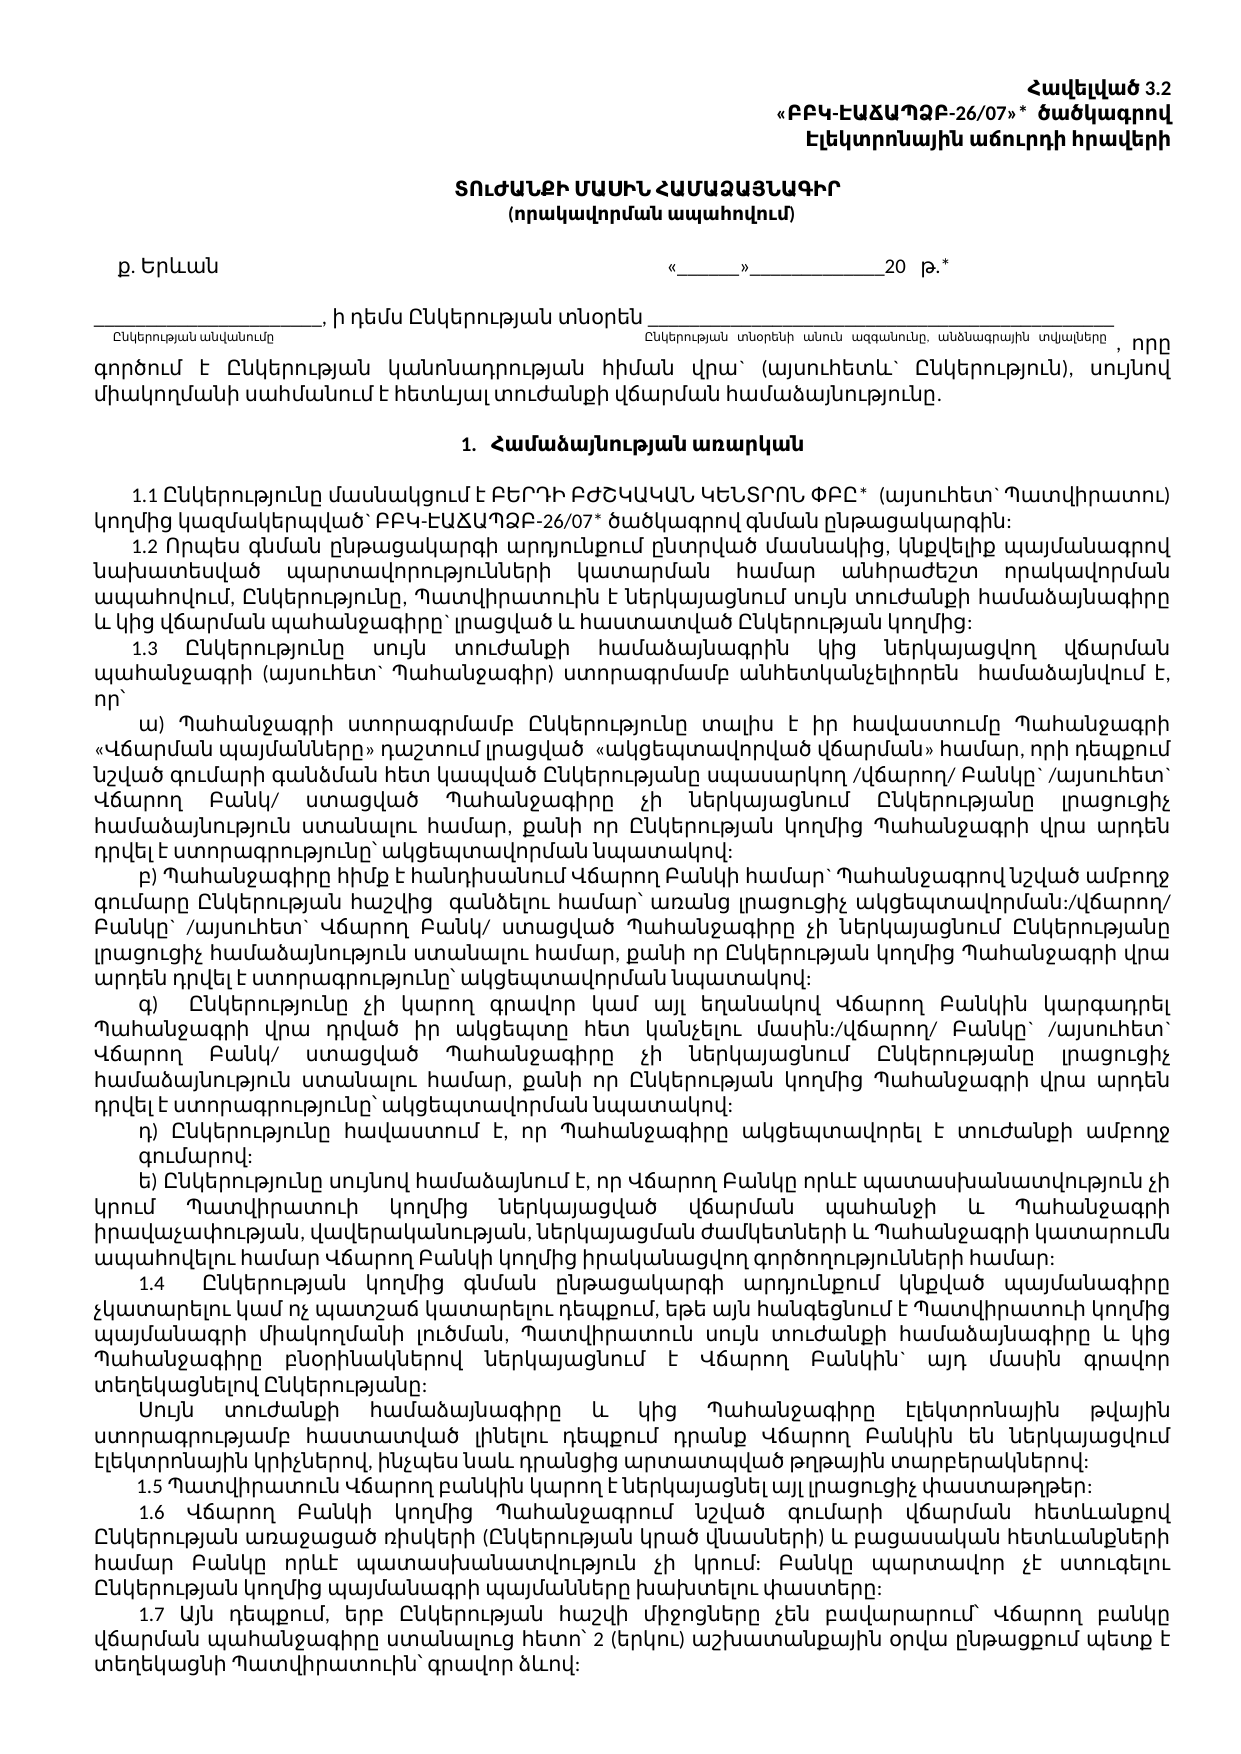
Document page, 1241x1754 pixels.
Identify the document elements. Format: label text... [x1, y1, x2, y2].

text ՏՈւԺԱՆՔԻ ՄԱՍԻՆ ՀԱՄԱՁԱՅՆԱԳԻՐ [94, 177, 1171, 202]
text 1.6 Վճարող Բանկի կողմից Պահանջագրում նշված գումարի վճարման հետևանքով Ընկերության առաջացած ռիսկերի (Ընկերության կրած վնասների) և բացասական հետևանքների համար Բանկը որևէ պատասխանատվություն չի կրում: Բանկը պարտավոր չէ ստուգելու Ընկերության կողմից պայմանագրի պայմանները խախտելու փաստերը: [94, 1499, 1171, 1601]
text բ) Պահանջագիրը հիմք է հանդիսանում Վճարող Բանկի համար` Պահանջագրով նշված ամբողջ գումարը Ընկերության հաշվից գանձելու համար՝ առանց լրացուցիչ ակցեպտավորման:/վճարող/ Բանկը` /այսուհետ` Վճարող Բանկ/ ստացված Պահանջագիրը չի ներկայացնում Ընկերությանը լրացուցիչ համաձայնություն ստանալու համար, քանի որ Ընկերության կողմից Պահանջագրի վրա արդեն դրվել է ստորագրությունը՝ ակցեպտավորման նպատակով: [94, 864, 1171, 991]
text Ընկերության անվանումը Ընկերության տնօրենի անուն ազգանունը, անձնագրային տվյալները , որը գործում է Ընկերության կանոնադրության հիման վրա` (այսուհետև` Ընկերություն), սույնով միակողմանի սահմանում է հետևյալ տուժանքի վճարման համաձայնությունը. [94, 330, 1171, 406]
text 1.5 Պատվիրատուն Վճարող բանկին կարող է ներկայացնել այլ լրացուցիչ փաստաթղթեր: [94, 1474, 1171, 1499]
text ք. Երևան «______»_____________20 թ.* [94, 254, 1171, 279]
text 1.1 Ընկերությունը մասնակցում է ԲԵՐԴԻ ԲԺՇԿԱԿԱՆ ԿԵՆՏՐՈՆ ՓԲԸ* (այսուհետ` Պատվիրատու) կողմից կազմակերպված` ԲԲԿ-ԷԱՃԱՊՁԲ-26/07* ծածկագրով գնման ընթացակարգին: [94, 482, 1171, 533]
text 1. Համաձայնության առարկան [94, 432, 1171, 457]
text ա) Պահանջագրի ստորագրմամբ Ընկերությունը տալիս է իր հավաստումը Պահանջագրի «Վճարման պայմանները» դաշտում լրացված «ակցեպտավորված վճարման» համար, որի դեպքում նշված գումարի գանձման հետ կապված Ընկերությանը սպասարկող /վճարող/ Բանկը` /այսուհետ` Վճարող Բանկ/ ստացված Պահանջագիրը չի ներկայացնում Ընկերությանը լրացուցիչ համաձայնություն ստանալու համար, քանի որ Ընկերության կողմից Պահանջագրի վրա արդեն դրվել է ստորագրությունը՝ ակցեպտավորման նպատակով: [94, 711, 1171, 864]
text գ) Ընկերությունը չի կարող գրավոր կամ այլ եղանակով Վճարող Բանկին կարգադրել Պահանջագրի վրա դրված իր ակցեպտը հետ կանչելու մասին:/վճարող/ Բանկը` /այսուհետ` Վճարող Բանկ/ ստացված Պահանջագիրը չի ներկայացնում Ընկերությանը լրացուցիչ համաձայնություն ստանալու համար, քանի որ Ընկերության կողմից Պահանջագրի վրա արդեն դրվել է ստորագրությունը՝ ակցեպտավորման նպատակով: [94, 991, 1171, 1118]
text 1.4 Ընկերության կողմից գնման ընթացակարգի արդյունքում կնքված պայմանագիրը չկատարելու կամ ոչ պատշաճ կատարելու դեպքում, եթե այն հանգեցնում է Պատվիրատուի կողմից պայմանագրի միակողմանի լուծման, Պատվիրատուն սույն տուժանքի համաձայնագիրը և կից Պահանջագիրը բնօրինակներով ներկայացնում է Վճարող Բանկին` այդ մասին գրավոր տեղեկացնելով Ընկերությանը: [94, 1270, 1171, 1397]
text 1.7 Այն դեպքում, երբ Ընկերության հաշվի միջոցները չեն բավարարում՝ Վճարող բանկը վճարման պահանջագիրը ստանալուց հետո՝ 2 (երկու) աշխատանքային օրվա ընթացքում պետք է տեղեկացնի Պատվիրատուին՝ գրավոր ձևով: [94, 1601, 1171, 1677]
text Հավելված 3.2 [94, 75, 1171, 100]
text ե) Ընկերությունը սույնով համաձայնում է, որ Վճարող Բանկը որևէ պատասխանատվություն չի կրում Պատվիրատուի կողմից ներկայացված վճարման պահանջի և Պահանջագրի իրավաչափության, վավերականության, ներկայացման ժամկետների և Պահանջագրի կատարումն ապահովելու համար Վճարող Բանկի կողմից իրականացվող գործողությունների համար: [94, 1169, 1171, 1270]
text «ԲԲԿ-ԷԱՃԱՊՁԲ-26/07»* ծածկագրով [94, 100, 1171, 126]
text Էլեկտրոնային աճուրդի հրավերի [94, 126, 1171, 151]
text դ) Ընկերությունը հավաստում է, որ Պահանջագիրը ակցեպտավորել է տուժանքի ամբողջ գումարով: [138, 1118, 1171, 1169]
text (որակավորման ապահովում) [94, 202, 1171, 225]
text 1.3 Ընկերությունը սույն տուժանքի համաձայնագրին կից ներկայացվող վճարման պահանջագրի (այսուհետ` Պահանջագիր) ստորագրմամբ անհետկանչելիորեն համաձայնվում է, որ՝ [94, 635, 1171, 711]
text ______________________, ի դեմս Ընկերության տնօրեն _____________________________________________ [94, 304, 1171, 330]
text 1.2 Որպես գնման ընթացակարգի արդյունքում ընտրված մասնակից, կնքվելիք պայմանագրով նախատեսված պարտավորությունների կատարման համար անհրաժեշտ որակավորման ապահովում, Ընկերությունը, Պատվիրատուին է ներկայացնում սույն տուժանքի համաձայնագիրը և կից վճարման պահանջագիրը` լրացված և հաստատված Ընկերության կողմից: [94, 533, 1171, 635]
text Սույն տուժանքի համաձայնագիրը և կից Պահանջագիրը էլեկտրոնային թվային ստորագրությամբ հաստատված լինելու դեպքում դրանք Վճարող Բանկին են ներկայացվում էլեկտրոնային կրիչներով, ինչպես նաև դրանցից արտատպված թղթային տարբերակներով: [94, 1397, 1171, 1474]
